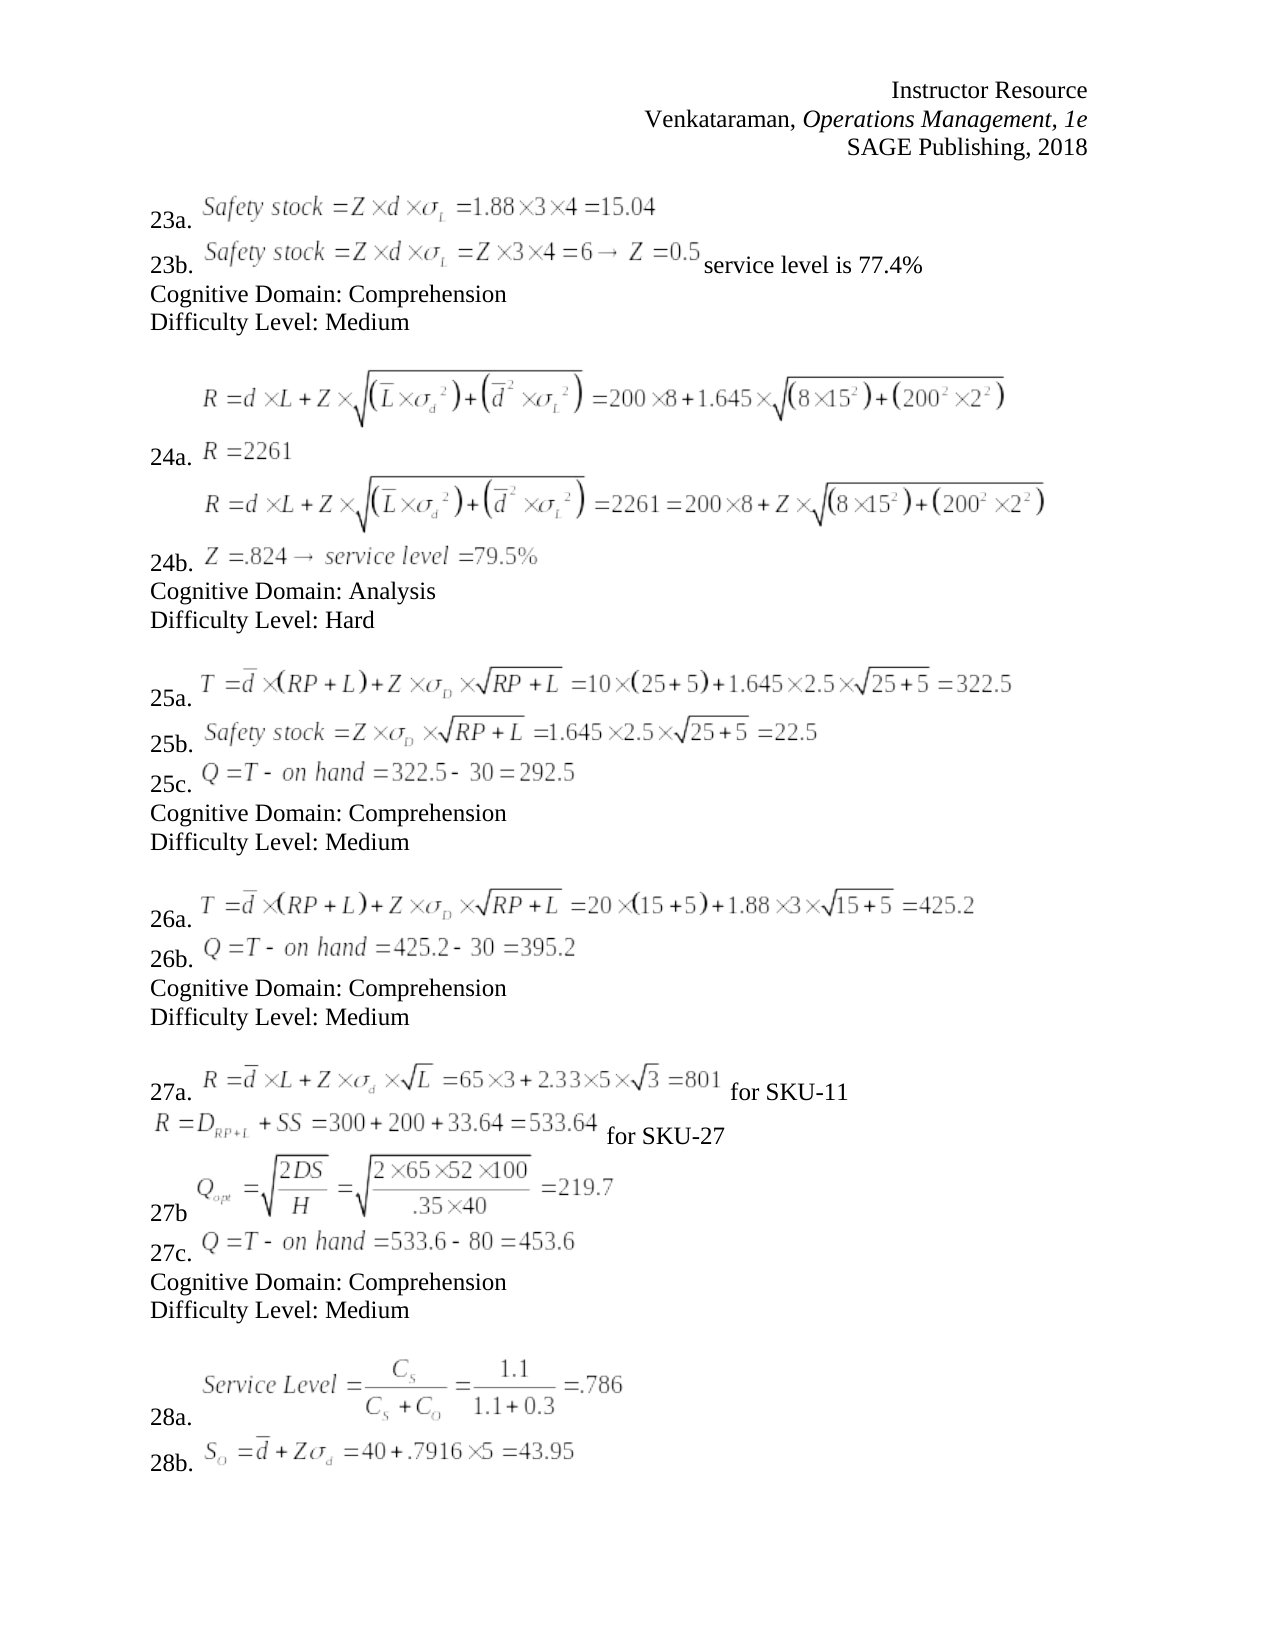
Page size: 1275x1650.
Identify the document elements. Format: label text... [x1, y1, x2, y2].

text 25b. [150, 712, 1087, 758]
text 23b. service level is 77.4% [150, 234, 1087, 279]
text for SKU-27 [150, 1105, 1087, 1150]
text 28b. [150, 1431, 1087, 1477]
text 28a. [150, 1353, 1087, 1431]
text 27b [150, 1150, 1087, 1227]
text Difficulty Level: Medium [150, 1296, 1087, 1324]
text Cognitive Domain: Comprehension [150, 973, 1087, 1002]
text 26a. [150, 884, 1087, 933]
text 27a. for SKU-11 [150, 1059, 1087, 1105]
text Cognitive Domain: Analysis [150, 576, 1087, 605]
text 25c. [150, 758, 1087, 798]
text Difficulty Level: Medium [150, 307, 1087, 336]
text Cognitive Domain: Comprehension [150, 1267, 1087, 1296]
text 26b. [150, 933, 1087, 973]
text Cognitive Domain: Comprehension [150, 798, 1087, 827]
text Difficulty Level: Medium [150, 827, 1087, 855]
text 24b. [150, 471, 1087, 576]
text Difficulty Level: Hard [150, 605, 1087, 634]
text 27c. [150, 1227, 1087, 1267]
text Cognitive Domain: Comprehension [150, 279, 1087, 307]
text 24a. [150, 365, 1087, 471]
text 23a. [150, 190, 1087, 234]
text Difficulty Level: Medium [150, 1002, 1087, 1030]
text 25a. [150, 663, 1087, 712]
